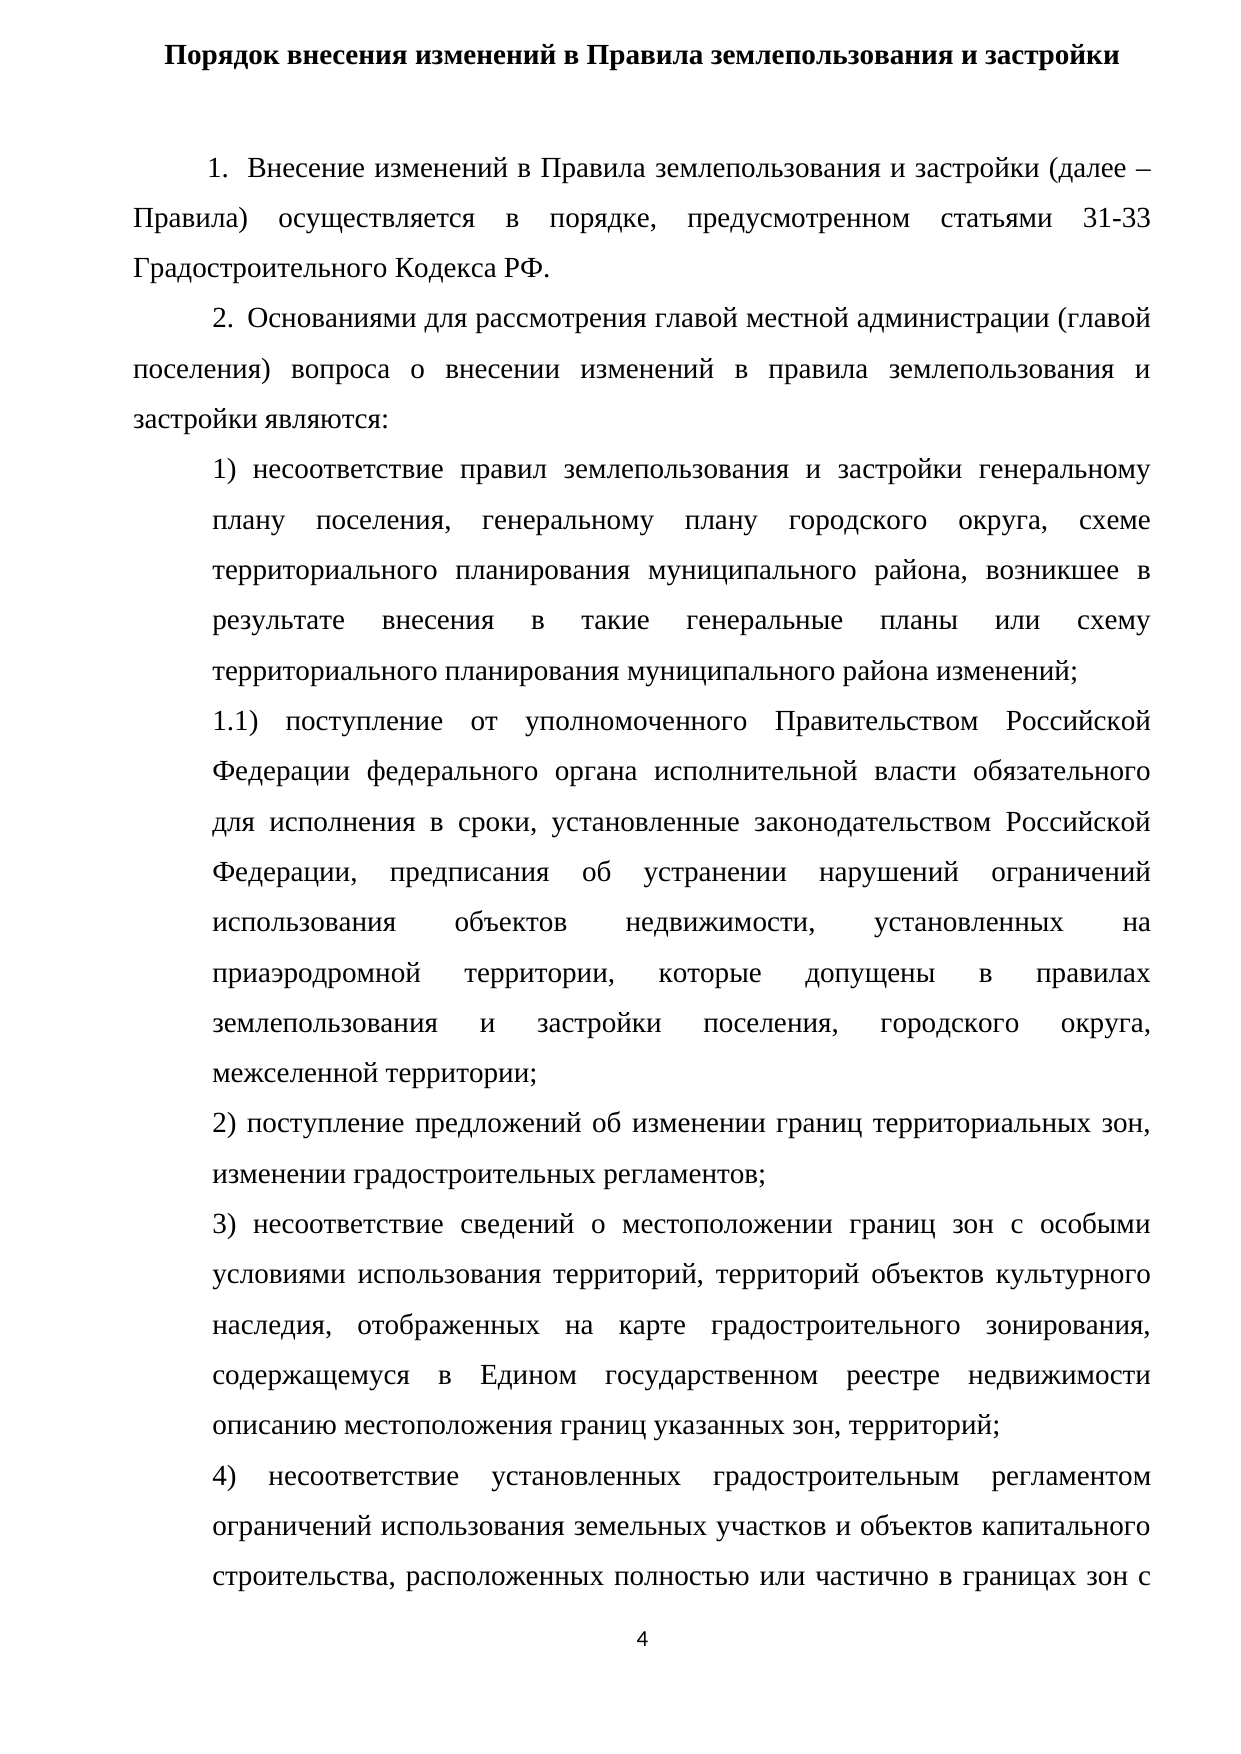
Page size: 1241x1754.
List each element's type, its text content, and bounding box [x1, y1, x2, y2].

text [212, 1458, 1152, 1592]
list Основаниями для рассмотрения главой местной администрации (главой поселения) вопроса о внесении изменений в правила землепользования и застройки являются: [133, 301, 1152, 435]
list Внесение изменений в Правила землепользования и застройки (далее – Правила) осуществляется в порядке, предусмотренном статьями 31-33 Градостроительного Кодекса РФ. [133, 150, 1152, 284]
text 2) поступление предложений об изменении границ территориальных зон, изменении градостроительных регламентов; [212, 1106, 1152, 1189]
text 3) несоответствие сведений о местоположении границ зон с особыми условиями использования территорий, территорий объектов культурного наследия, отображенных на карте градостроительного зонирования, содержащемуся в Едином государственном реестре недвижимости описанию местоположения границ указанных зон, территорий; [212, 1206, 1152, 1441]
text 1.1) поступление от уполномоченного Правительством Российской Федерации федерального органа исполнительной власти обязательного для исполнения в сроки, установленные законодательством Российской Федерации, предписания об устранении нарушений ограничений использования объектов недвижимости, установленных на приаэродромной территории, которые допущены в правилах землепользования и застройки поселения, городского округа, межселенной территории; [212, 703, 1152, 1089]
text Порядок внесения изменений в Правила землепользования и застройки [133, 41, 1152, 71]
text 1) несоответствие правил землепользования и застройки генеральному плану поселения, генеральному плану городского округа, схеме территориального планирования муниципального района, возникшее в результате внесения в такие генеральные планы или схему территориального планирования муниципального района изменений; [212, 452, 1152, 686]
